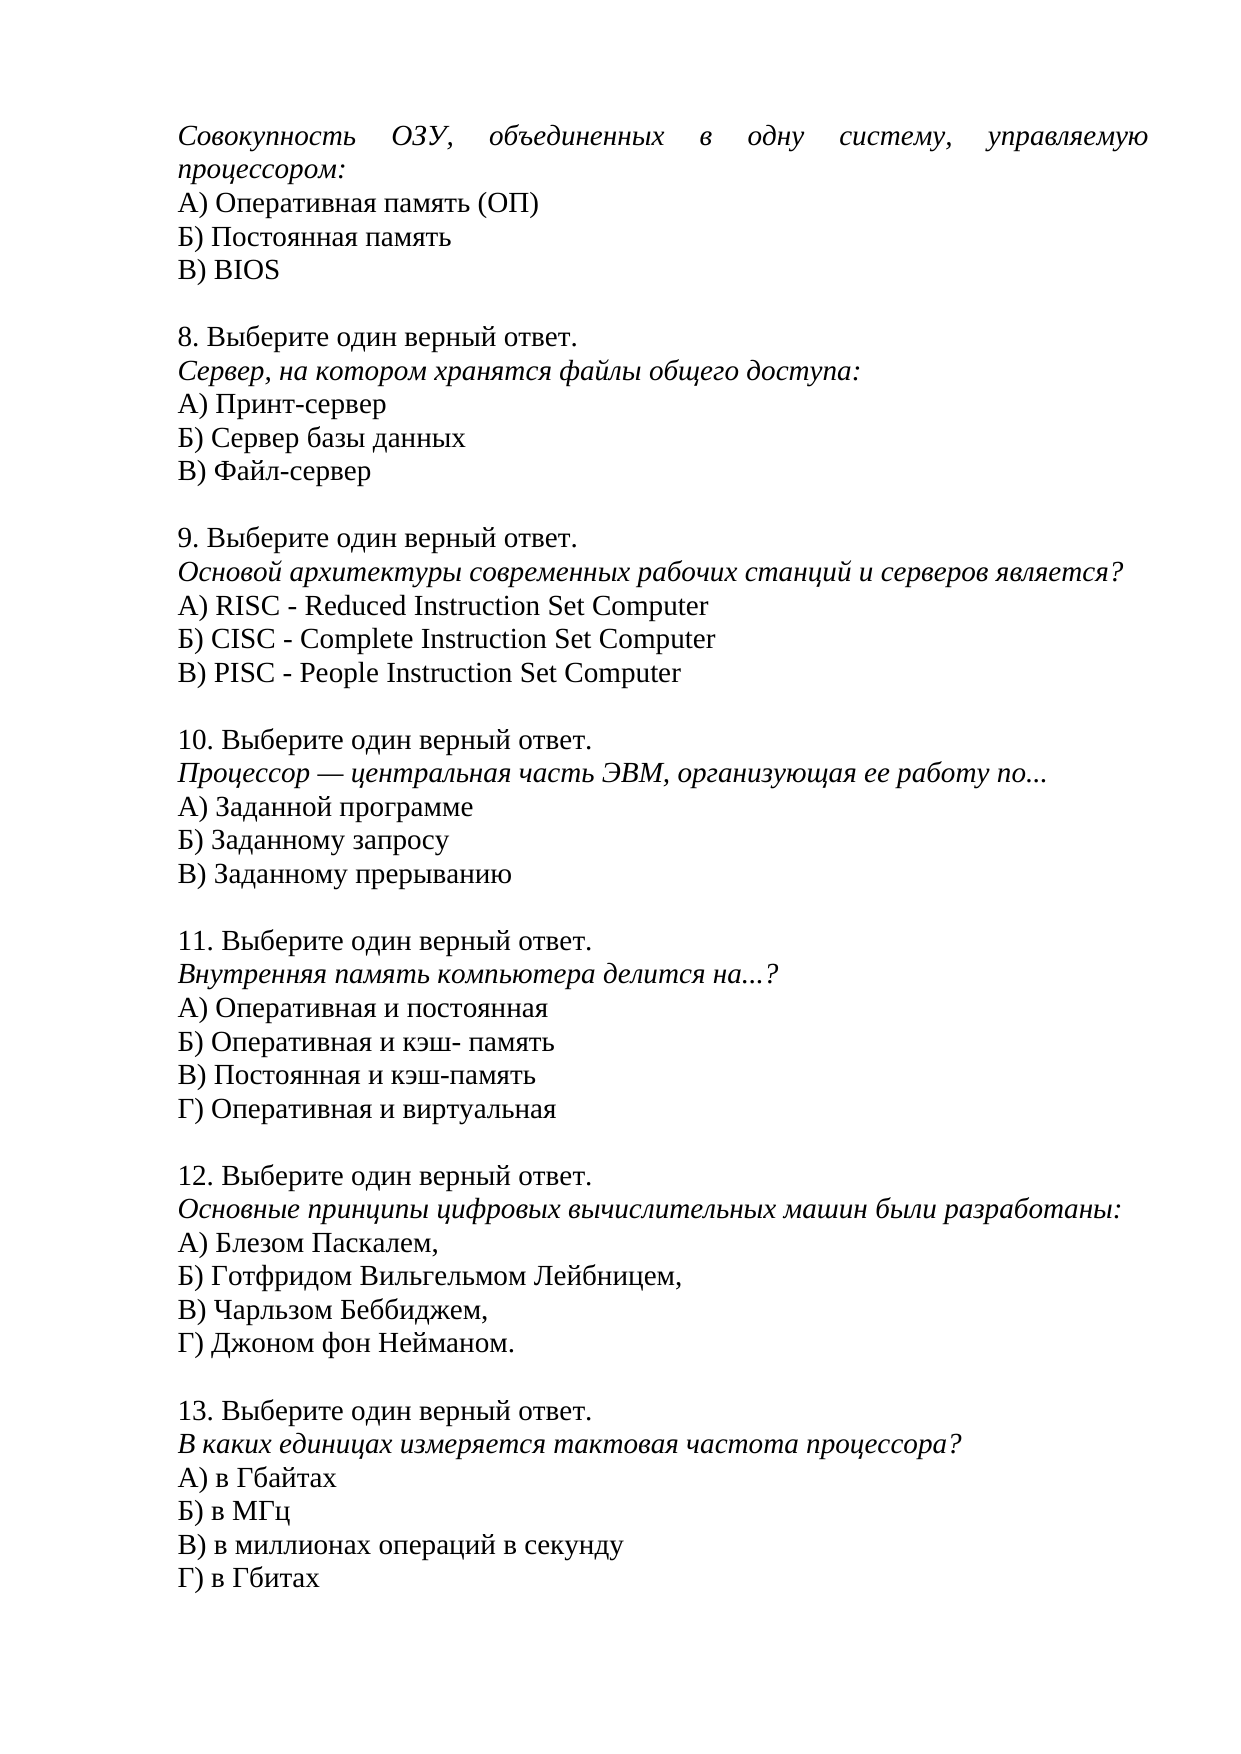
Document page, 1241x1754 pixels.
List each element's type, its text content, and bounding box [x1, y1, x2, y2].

text Б) Сервер базы данных [177, 420, 1152, 453]
text А) Оперативная память (ОП) [177, 185, 1152, 219]
text Внутренняя память компьютера делится на...? [177, 957, 1152, 990]
text В) Чарльзом Беббиджем, [177, 1292, 1152, 1326]
text Г) Джоном фон Нейманом. [177, 1326, 1152, 1359]
text А) RISC - Reduced Instruction Set Computer [177, 588, 1152, 621]
text А) Блезом Паскалем, [177, 1225, 1152, 1258]
text 8. Выберите один верный ответ. [177, 319, 1152, 353]
text Б) в МГц [177, 1493, 1152, 1527]
text Б) CISC - Complete Instruction Set Computer [177, 621, 1152, 655]
text 11. Выберите один верный ответ. [177, 923, 1152, 957]
text А) Принт-сервер [177, 386, 1152, 420]
text В) Постоянная и кэш-память [177, 1057, 1152, 1091]
text 10. Выберите один верный ответ. [177, 722, 1152, 755]
text 9. Выберите один верный ответ. [177, 521, 1152, 554]
text А) в Гбайтах [177, 1460, 1152, 1493]
text В) Файл-сервер [177, 453, 1152, 487]
text Г) Оперативная и виртуальная [177, 1091, 1152, 1124]
text В) в миллионах операций в секунду [177, 1527, 1152, 1560]
text В) PISC - People Instruction Set Computer [177, 655, 1152, 688]
text Б) Заданному запросу [177, 822, 1152, 856]
text B каких единицах измеряется тактовая частота процессора? [177, 1426, 1152, 1460]
text Основные принципы цифровых вычислительных машин были разработаны: [177, 1191, 1152, 1225]
text Г) в Гбитах [177, 1560, 1152, 1594]
text А) Заданной программе [177, 789, 1152, 822]
text Процессор — центральная часть ЭВМ, организующая ее работу по... [177, 755, 1152, 789]
text В) BIOS [177, 252, 1152, 286]
text 12. Выберите один верный ответ. [177, 1158, 1152, 1191]
text Основой архитектуры современных рабочих станций и серверов является? [177, 554, 1152, 588]
text Б) Постоянная память [177, 219, 1152, 252]
text В) Заданному прерыванию [177, 856, 1152, 889]
text 13. Выберите один верный ответ. [177, 1393, 1152, 1426]
text Б) Оперативная и кэш- память [177, 1024, 1152, 1057]
text Б) Готфридом Вильгельмом Лейбницем, [177, 1258, 1152, 1292]
text А) Оперативная и постоянная [177, 990, 1152, 1024]
text Сервер, на котором хранятся файлы общего доступа: [177, 353, 1152, 386]
text Совокупность ОЗУ, объединенных в одну систему, управляемую процессором: [177, 118, 1152, 185]
